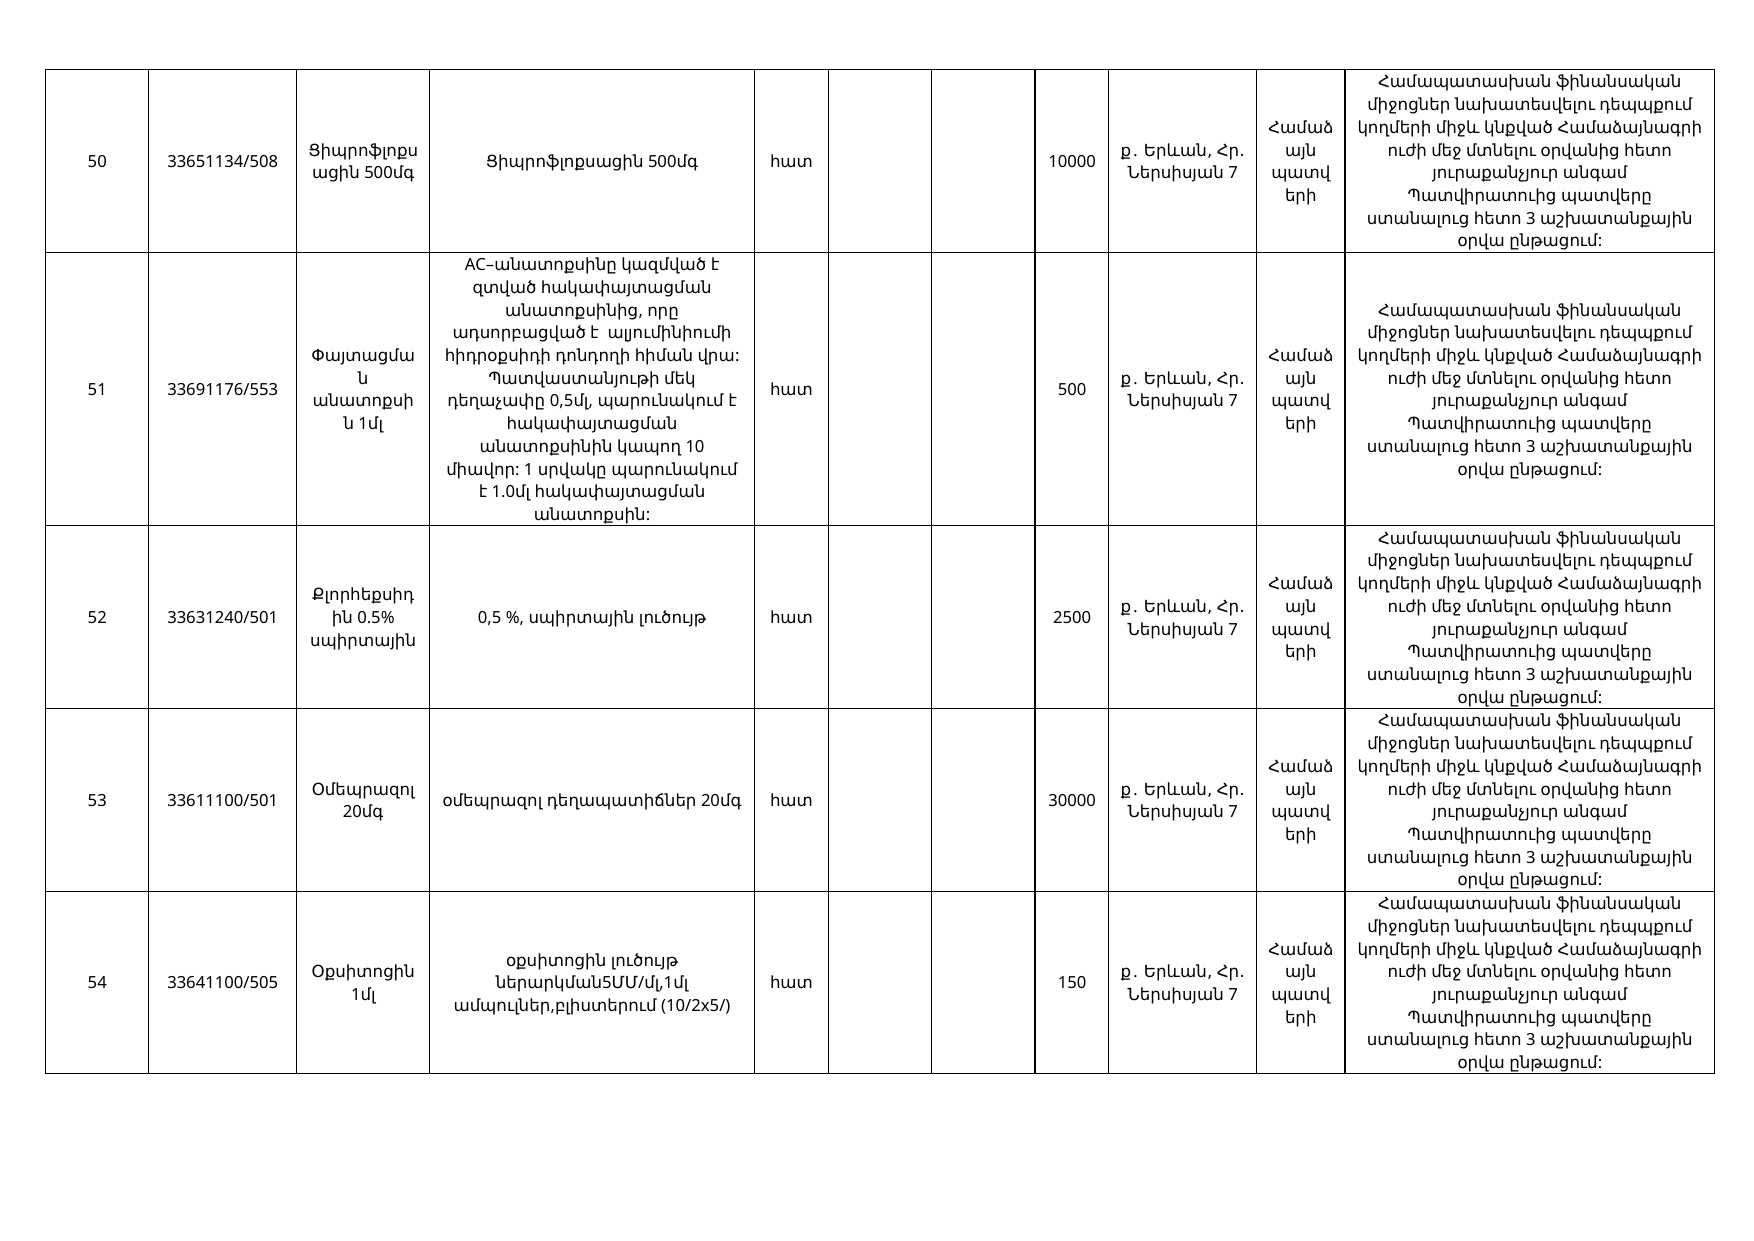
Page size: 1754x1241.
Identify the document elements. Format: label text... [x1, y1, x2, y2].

table_cell 500 [1036, 253, 1108, 525]
table_cell 33691176/553 [149, 253, 296, 525]
table_cell ք․ Երևան, Հր․ Ներսիսյան 7 [1109, 253, 1256, 525]
table_cell ք․ Երևան, Հր․ Ներսիսյան 7 [1109, 709, 1256, 891]
table_cell 52 [46, 526, 148, 708]
table_cell Օքսիտոցին 1մլ [297, 892, 429, 1073]
table_cell [829, 253, 931, 525]
table_cell հատ [755, 892, 828, 1073]
table_cell Համաձայն պատվերի [1257, 526, 1344, 708]
table_cell 30000 [1036, 709, 1108, 891]
table_cell [932, 709, 1034, 891]
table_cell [1109, 892, 1256, 1073]
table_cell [1109, 70, 1256, 252]
table_cell Քլորհեքսիդին 0.5% սպիրտային [297, 526, 429, 708]
table_cell AC–անատոքսինը կազմված է զտված հակափայտացման անատոքսինից, որը ադսորբացված է ալյումինիումի հիդրօքսիդի դոնդողի հիման վրա: Պատվաստանյութի մեկ դեղաչափը 0,5մլ, պարունակում է հակափայտացման անատոքսինին կապող 10 միավոր: 1 սրվակը պարունակում է 1.0մլ հակափայտացման անատոքսին: [430, 253, 754, 525]
table_cell 0,5 %, սպիրտային լուծույթ [430, 526, 754, 708]
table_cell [1346, 892, 1714, 1073]
table_cell [829, 892, 931, 1073]
table_cell [932, 892, 1034, 1073]
table_cell 53 [46, 709, 148, 891]
table_cell [932, 526, 1034, 708]
table_cell [932, 253, 1034, 525]
table_cell Փայտացման անատոքսին 1մլ [297, 253, 429, 525]
table_cell օմեպրազոլ դեղապատիճներ 20մգ [430, 709, 754, 891]
table_cell [829, 70, 931, 252]
table_cell [829, 526, 931, 708]
table_cell հատ [755, 526, 828, 708]
table_cell հատ [755, 253, 828, 525]
table_cell օքսիտոցին լուծույթ ներարկման5ՄՄ/մլ,1մլ ամպուլներ,բլիստերում (10/2x5/) [430, 892, 754, 1073]
table_cell Համաձայն պատվերի [1257, 253, 1344, 525]
table_cell 33651134/508 [149, 70, 296, 252]
table_cell 2500 [1036, 526, 1108, 708]
table_cell 150 [1036, 892, 1108, 1073]
table_cell [932, 70, 1034, 252]
table_cell Համաձայն պատվերի [1257, 709, 1344, 891]
table_cell Ցիպրոֆլոքսացին 500մգ [297, 70, 429, 252]
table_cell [1346, 70, 1714, 252]
table_cell Ցիպրոֆլոքսացին 500մգ [430, 70, 754, 252]
table_cell 10000 [1036, 70, 1108, 252]
table_cell [829, 709, 931, 891]
table_cell 50 [46, 70, 148, 252]
table_cell ք․ Երևան, Հր․ Ներսիսյան 7 [1109, 526, 1256, 708]
table_cell Համաձայն պատվերի [1257, 70, 1344, 252]
table_cell Համաձայն պատվերի [1257, 892, 1344, 1073]
table_cell հատ [755, 70, 828, 252]
table_cell 33611100/501 [149, 709, 296, 891]
table_cell 51 [46, 253, 148, 525]
table_cell Օմեպրազոլ 20մգ [297, 709, 429, 891]
table_cell հատ [755, 709, 828, 891]
table_cell 33641100/505 [149, 892, 296, 1073]
table_cell 33631240/501 [149, 526, 296, 708]
table_cell 54 [46, 892, 148, 1073]
